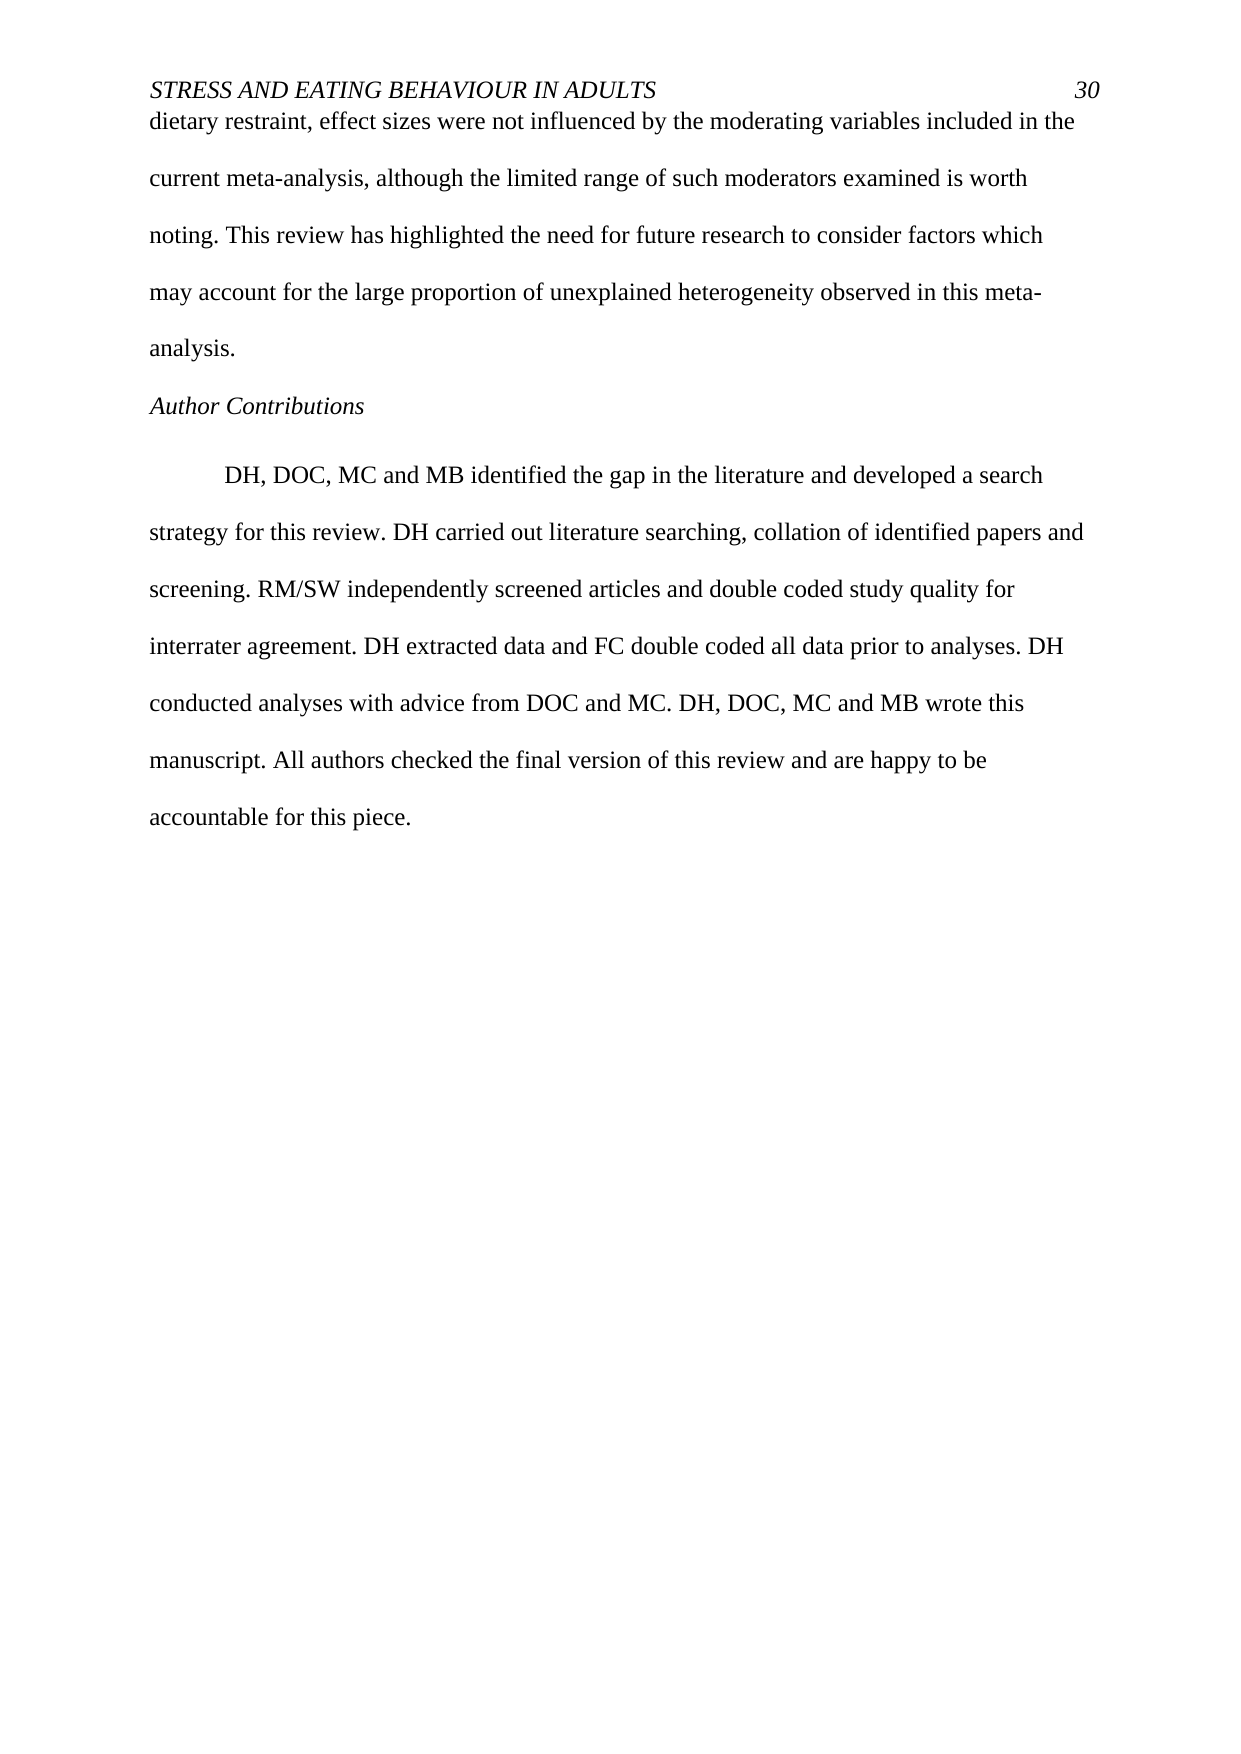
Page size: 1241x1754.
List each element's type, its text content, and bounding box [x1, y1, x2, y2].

text analysis. [149, 333, 1089, 362]
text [149, 106, 1089, 305]
text DH, DOC, MC and MB identified the gap in the literature and developed a search strategy for this review. DH carried out literature searching, collation of identified papers and screening. RM/SW independently screened articles and double coded study quality for interrater agreement. DH extracted data and FC double coded all data prior to analyses. DH conducted analyses with advice from DOC and MC. DH, DOC, MC and MB wrote this manuscript. All authors checked the final version of this review and are happy to be accountable for this piece. [149, 460, 1089, 830]
text Author Contributions [150, 391, 1103, 419]
